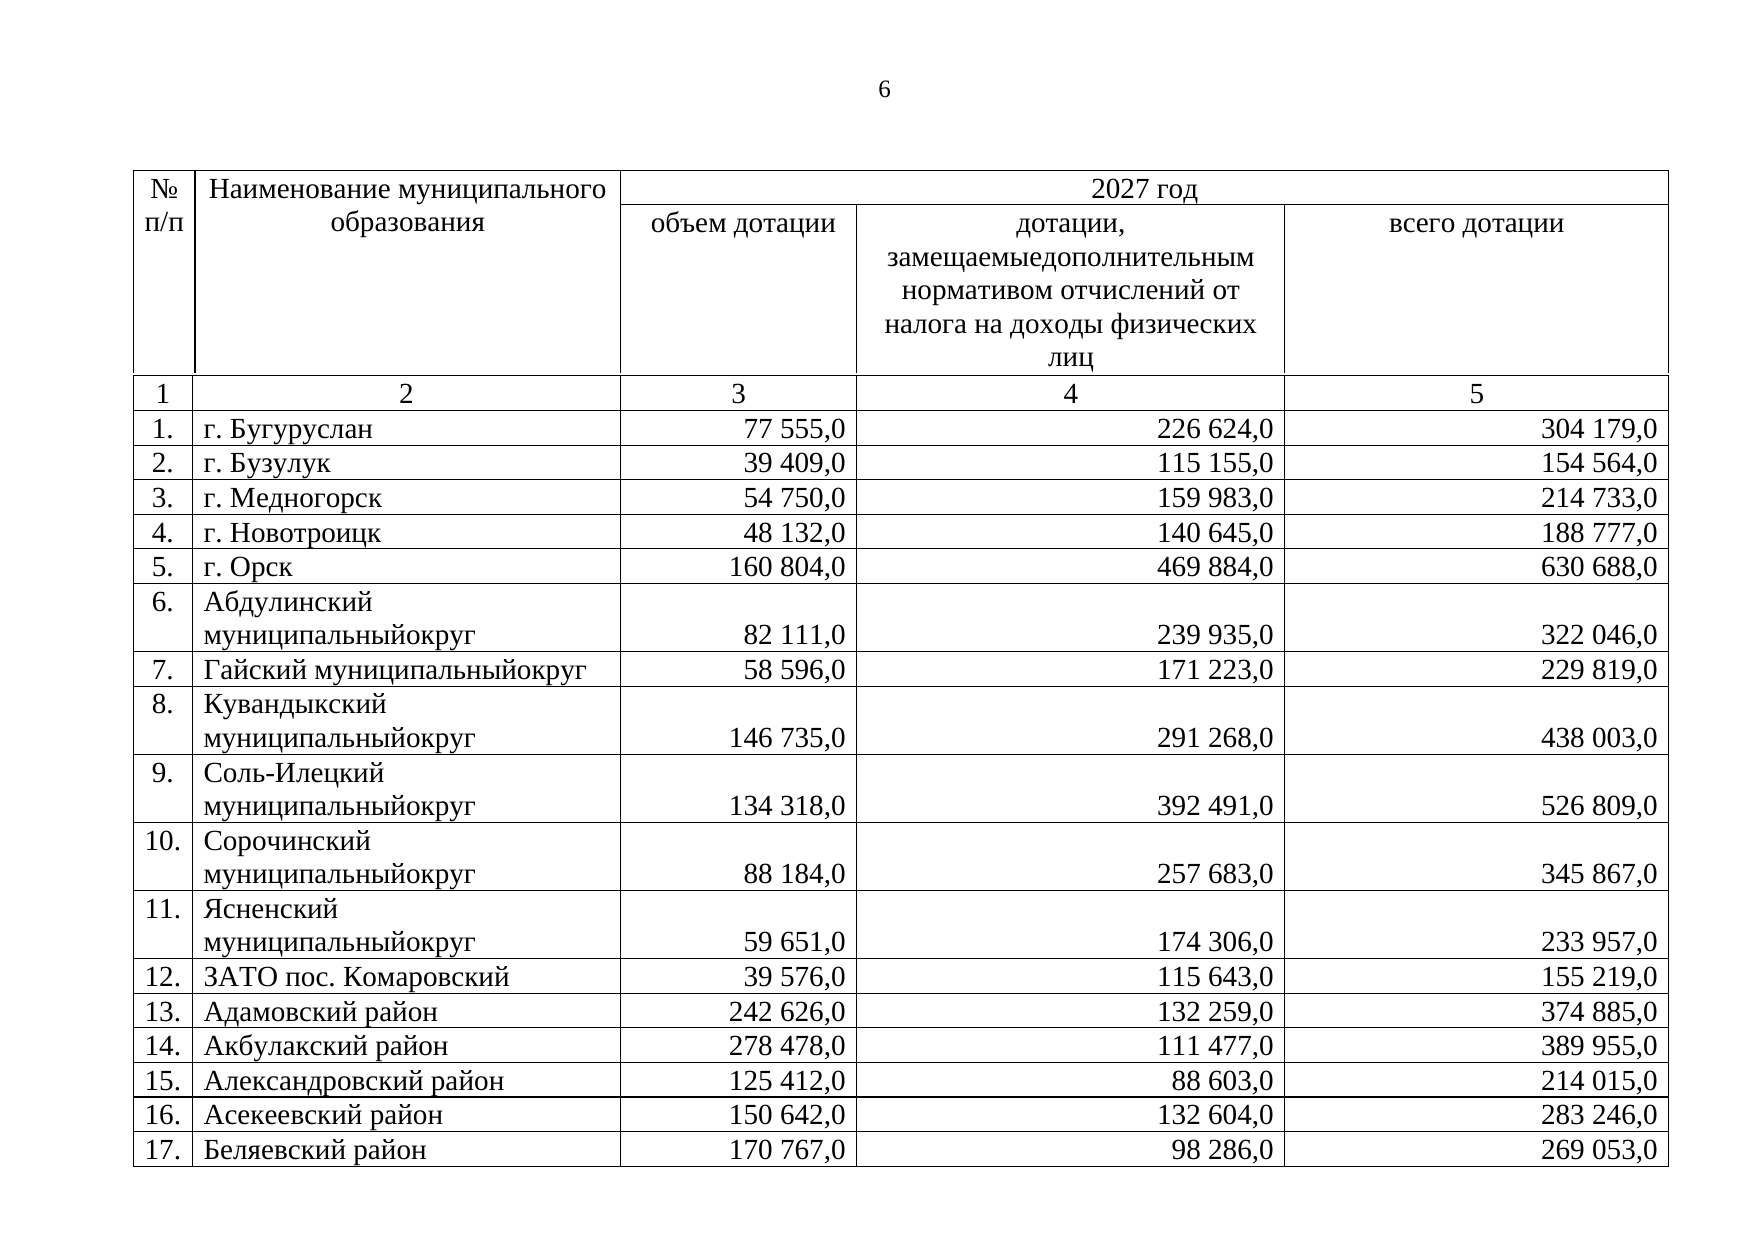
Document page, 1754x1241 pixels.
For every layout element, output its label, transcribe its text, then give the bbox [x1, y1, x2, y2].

table_cell 283 246,0 [1285, 1098, 1668, 1131]
table_header Наименование муниципального образования [196, 171, 620, 373]
table_cell 132 604,0 [857, 1098, 1284, 1131]
table_cell 257 683,0 [857, 823, 1284, 890]
table_cell 82 111,0 [621, 584, 856, 651]
table_cell 389 955,0 [1285, 1028, 1668, 1062]
table_cell 9. [134, 755, 192, 822]
table_cell 278 478,0 [621, 1028, 856, 1062]
table_cell 188 777,0 [1285, 515, 1668, 548]
table_cell 88 603,0 [857, 1063, 1284, 1096]
table_cell Ясненский муниципальныйокруг [193, 891, 620, 958]
table_cell 15. [134, 1063, 192, 1096]
table_cell г. Бузулук [193, 446, 620, 479]
table_cell 438 003,0 [1285, 687, 1668, 754]
table_cell 14. [134, 1028, 192, 1062]
table_cell г. Бугуруслан [193, 411, 620, 444]
table_cell 58 596,0 [621, 652, 856, 686]
table_cell Александровский район [193, 1063, 620, 1096]
table_cell 5. [134, 549, 192, 583]
table_cell 322 046,0 [1285, 584, 1668, 651]
table_cell Гайский муниципальныйокруг [193, 652, 620, 686]
table_cell 469 884,0 [857, 549, 1284, 583]
table_cell 77 555,0 [621, 411, 856, 444]
table_cell 214 733,0 [1285, 480, 1668, 514]
table_cell Акбулакский район [193, 1028, 620, 1062]
table_cell 11. [134, 891, 192, 958]
table_cell 160 804,0 [621, 549, 856, 583]
table_cell 155 219,0 [1285, 959, 1668, 993]
table_cell 345 867,0 [1285, 823, 1668, 890]
table_cell 233 957,0 [1285, 891, 1668, 958]
table_cell 39 576,0 [621, 959, 856, 993]
table_cell 150 642,0 [621, 1098, 856, 1131]
table_cell 3. [134, 480, 192, 514]
table_cell Абдулинский муниципальныйокруг [193, 584, 620, 651]
table_cell 174 306,0 [857, 891, 1284, 958]
table_header № п/п [134, 171, 194, 373]
table_cell 291 268,0 [857, 687, 1284, 754]
table_cell дотации, замещаемыедополнительным нормативом отчислений от налога на доходы физических лиц [857, 205, 1284, 373]
table_cell ЗАТО пос. Комаровский [193, 959, 620, 993]
table_header 4 [857, 376, 1284, 410]
table_cell 6. [134, 584, 192, 651]
table_cell 115 643,0 [857, 959, 1284, 993]
table_cell 154 564,0 [1285, 446, 1668, 479]
table_cell 374 885,0 [1285, 994, 1668, 1027]
table_cell объем дотации [621, 205, 856, 373]
table_cell 269 053,0 [1285, 1132, 1668, 1166]
table_cell 229 819,0 [1285, 652, 1668, 686]
table_cell Кувандыкский муниципальныйокруг [193, 687, 620, 754]
table_cell 171 223,0 [857, 652, 1284, 686]
table_cell Асекеевский район [193, 1098, 620, 1131]
table_cell 146 735,0 [621, 687, 856, 754]
table_header 3 [621, 376, 856, 410]
table_cell 125 412,0 [621, 1063, 856, 1096]
table_cell 132 259,0 [857, 994, 1284, 1027]
table_cell г. Орск [193, 549, 620, 583]
table_cell Адамовский район [193, 994, 620, 1027]
table_cell 2. [134, 446, 192, 479]
table_cell 1. [134, 411, 192, 444]
table_cell 115 155,0 [857, 446, 1284, 479]
table_cell 17. [134, 1132, 192, 1166]
table_cell Сорочинский муниципальныйокруг [193, 823, 620, 890]
table_cell Соль-Илецкий муниципальныйокруг [193, 755, 620, 822]
table_cell 59 651,0 [621, 891, 856, 958]
table_cell 226 624,0 [857, 411, 1284, 444]
table_cell 88 184,0 [621, 823, 856, 890]
table_cell 392 491,0 [857, 755, 1284, 822]
table_cell 526 809,0 [1285, 755, 1668, 822]
table_header 1 [134, 376, 192, 410]
table_cell всего дотации [1285, 205, 1668, 373]
table_header 5 [1285, 376, 1668, 410]
table_cell 98 286,0 [857, 1132, 1284, 1166]
table_cell 10. [134, 823, 192, 890]
table_cell 13. [134, 994, 192, 1027]
table_cell 54 750,0 [621, 480, 856, 514]
table_cell 140 645,0 [857, 515, 1284, 548]
table_cell 48 132,0 [621, 515, 856, 548]
table_cell 7. [134, 652, 192, 686]
table_cell 304 179,0 [1285, 411, 1668, 444]
table_cell 8. [134, 687, 192, 754]
table_header 2027 год [621, 171, 1668, 204]
table_cell 239 935,0 [857, 584, 1284, 651]
table_header 2 [193, 376, 620, 410]
table_cell 39 409,0 [621, 446, 856, 479]
table_cell 12. [134, 959, 192, 993]
table_cell 170 767,0 [621, 1132, 856, 1166]
table_cell Беляевский район [193, 1132, 620, 1166]
table_cell 4. [134, 515, 192, 548]
table_cell 214 015,0 [1285, 1063, 1668, 1096]
table_cell 159 983,0 [857, 480, 1284, 514]
table_cell 16. [134, 1098, 192, 1131]
table_cell г. Медногорск [193, 480, 620, 514]
table_cell 242 626,0 [621, 994, 856, 1027]
table_cell 630 688,0 [1285, 549, 1668, 583]
table_cell г. Новотроицк [193, 515, 620, 548]
table_cell 134 318,0 [621, 755, 856, 822]
table_cell 111 477,0 [857, 1028, 1284, 1062]
